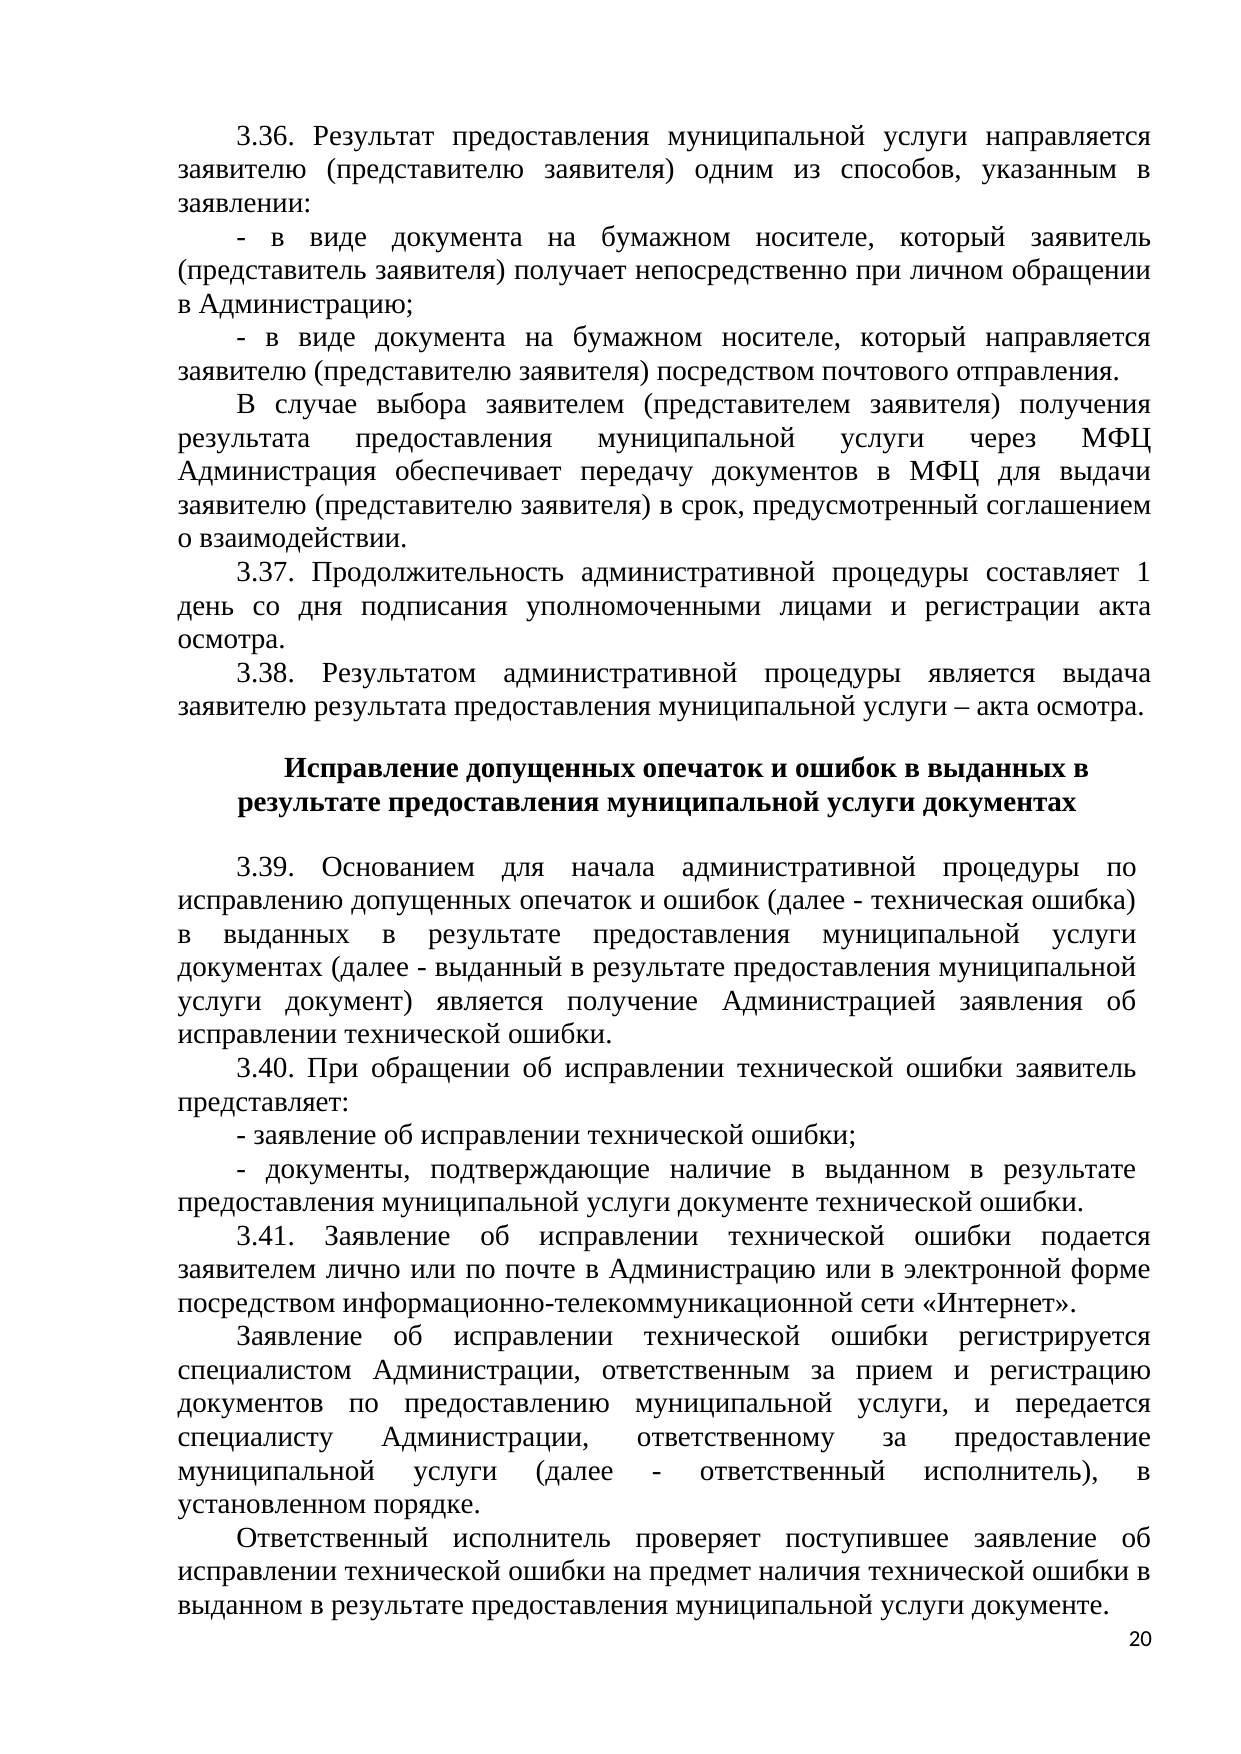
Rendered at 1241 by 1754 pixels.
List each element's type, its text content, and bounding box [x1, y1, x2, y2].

text - заявление об исправлении технической ошибки; [177, 1117, 1137, 1151]
text Заявление об исправлении технической ошибки регистрируется специалистом Администрации, ответственным за прием и регистрацию документов по предоставлению муниципальной услуги, и передается специалисту Администрации, ответственному за предоставление муниципальной услуги (далее - ответственный исполнитель), в установленном порядке. [177, 1318, 1152, 1520]
text Исправление допущенных опечаток и ошибок в выданных в результате предоставления муниципальной услуги документах [177, 751, 1137, 818]
text 3.40. При обращении об исправлении технической ошибки заявитель представляет: [177, 1050, 1137, 1117]
text 3.38. Результатом административной процедуры является выдача заявителю результата предоставления муниципальной услуги – акта осмотра. [177, 655, 1152, 722]
text В случае выбора заявителем (представителем заявителя) получения результата предоставления муниципальной услуги через МФЦ Администрация обеспечивает передачу документов в МФЦ для выдачи заявителю (представителю заявителя) в срок, предусмотренный соглашением о взаимодействии. [177, 386, 1152, 554]
text 3.39. Основанием для начала административной процедуры по исправлению допущенных опечаток и ошибок (далее - техническая ошибка) в выданных в результате предоставления муниципальной услуги документах (далее - выданный в результате предоставления муниципальной услуги документ) является получение Администрацией заявления об исправлении технической ошибки. [177, 849, 1137, 1050]
text - в виде документа на бумажном носителе, который направляется заявителю (представителю заявителя) посредством почтового отправления. [177, 319, 1152, 386]
text - в виде документа на бумажном носителе, который заявитель (представитель заявителя) получает непосредственно при личном обращении в Администрацию; [177, 219, 1152, 319]
text 3.37. Продолжительность административной процедуры составляет 1 день со дня подписания уполномоченными лицами и регистрации акта осмотра. [177, 554, 1152, 655]
text Ответственный исполнитель проверяет поступившее заявление об исправлении технической ошибки на предмет наличия технической ошибки в выданном в результате предоставления муниципальной услуги документе. [177, 1520, 1152, 1620]
text - документы, подтверждающие наличие в выданном в результате предоставления муниципальной услуги документе технической ошибки. [177, 1151, 1137, 1218]
text 3.36. Результат предоставления муниципальной услуги направляется заявителю (представителю заявителя) одним из способов, указанным в заявлении: [177, 118, 1152, 219]
text 3.41. Заявление об исправлении технической ошибки подается заявителем лично или по почте в Администрацию или в электронной форме посредством информационно-телекоммуникационной сети «Интернет». [177, 1218, 1152, 1318]
